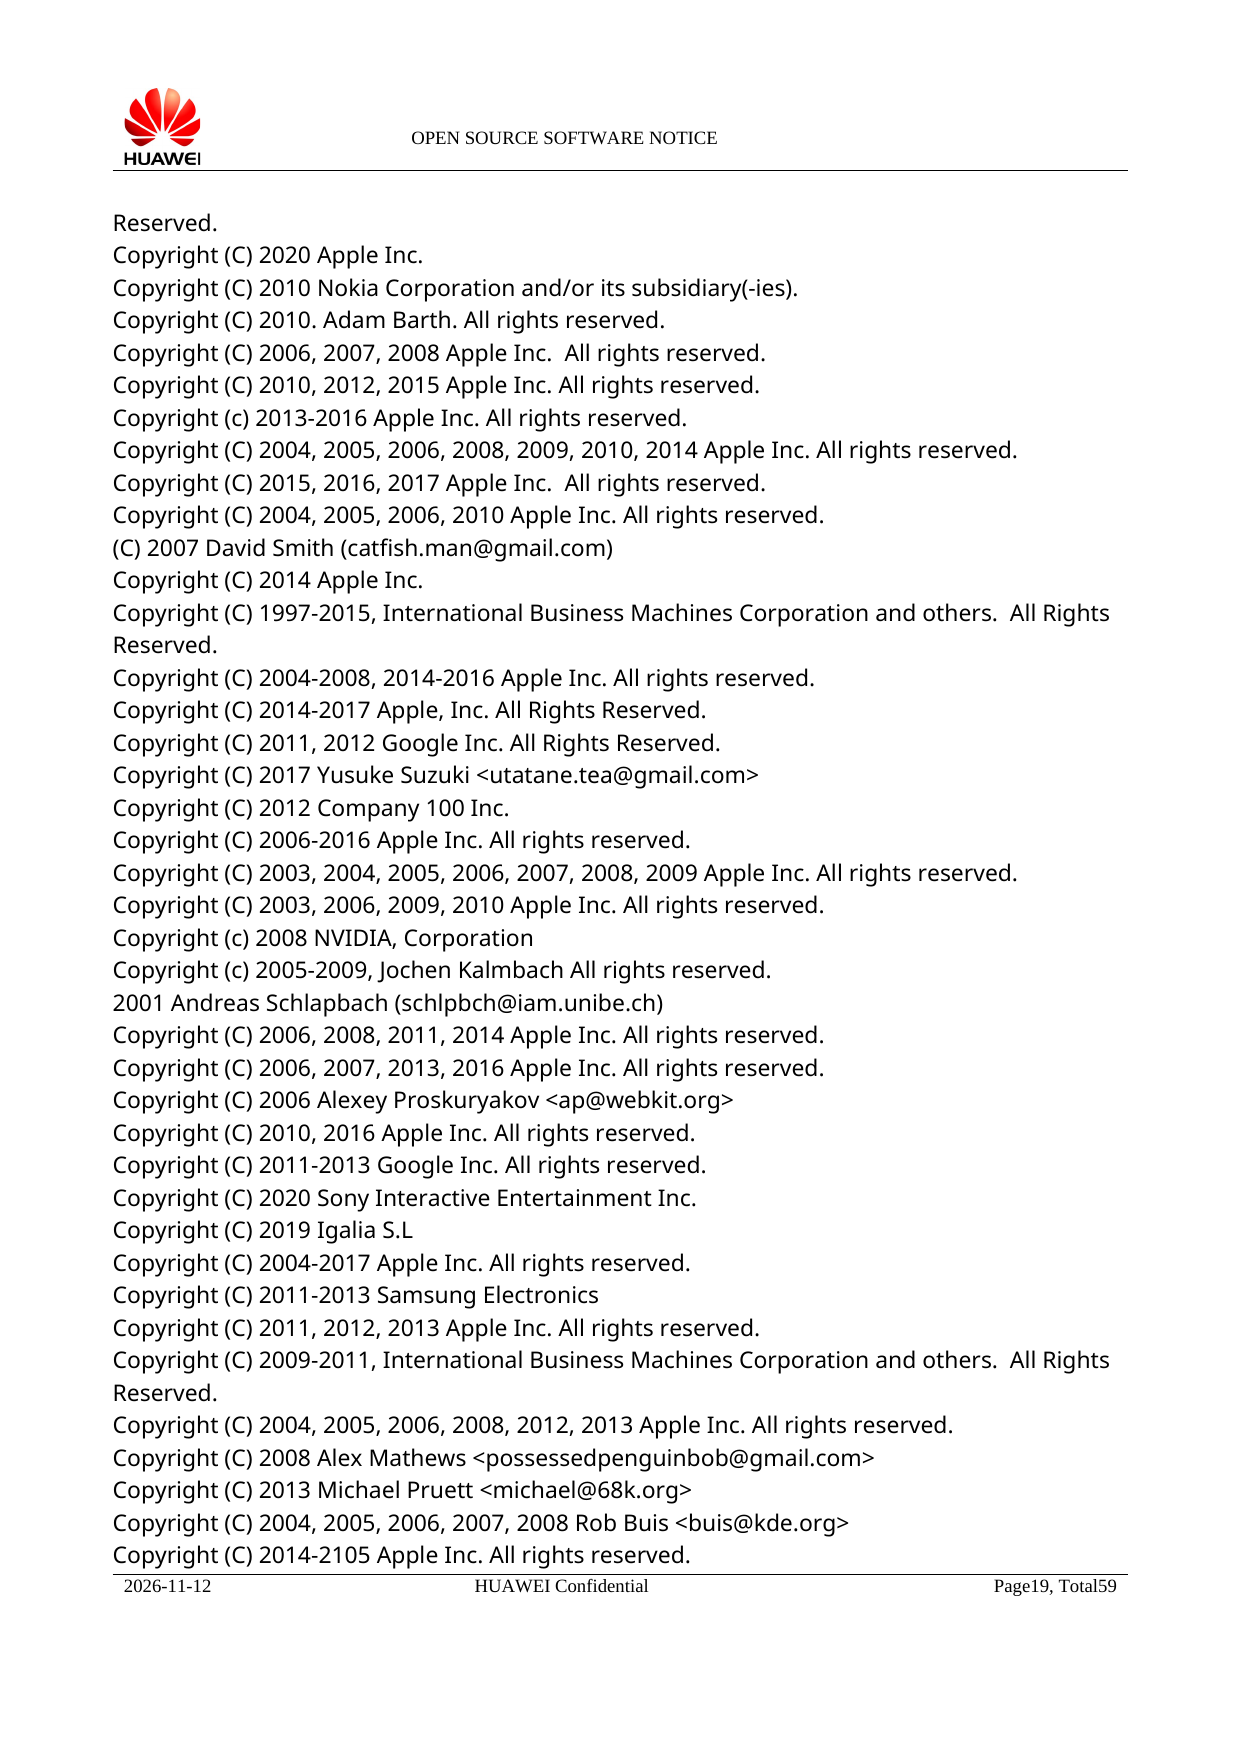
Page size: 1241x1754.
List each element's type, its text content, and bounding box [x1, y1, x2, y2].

picture [124, 88, 201, 165]
